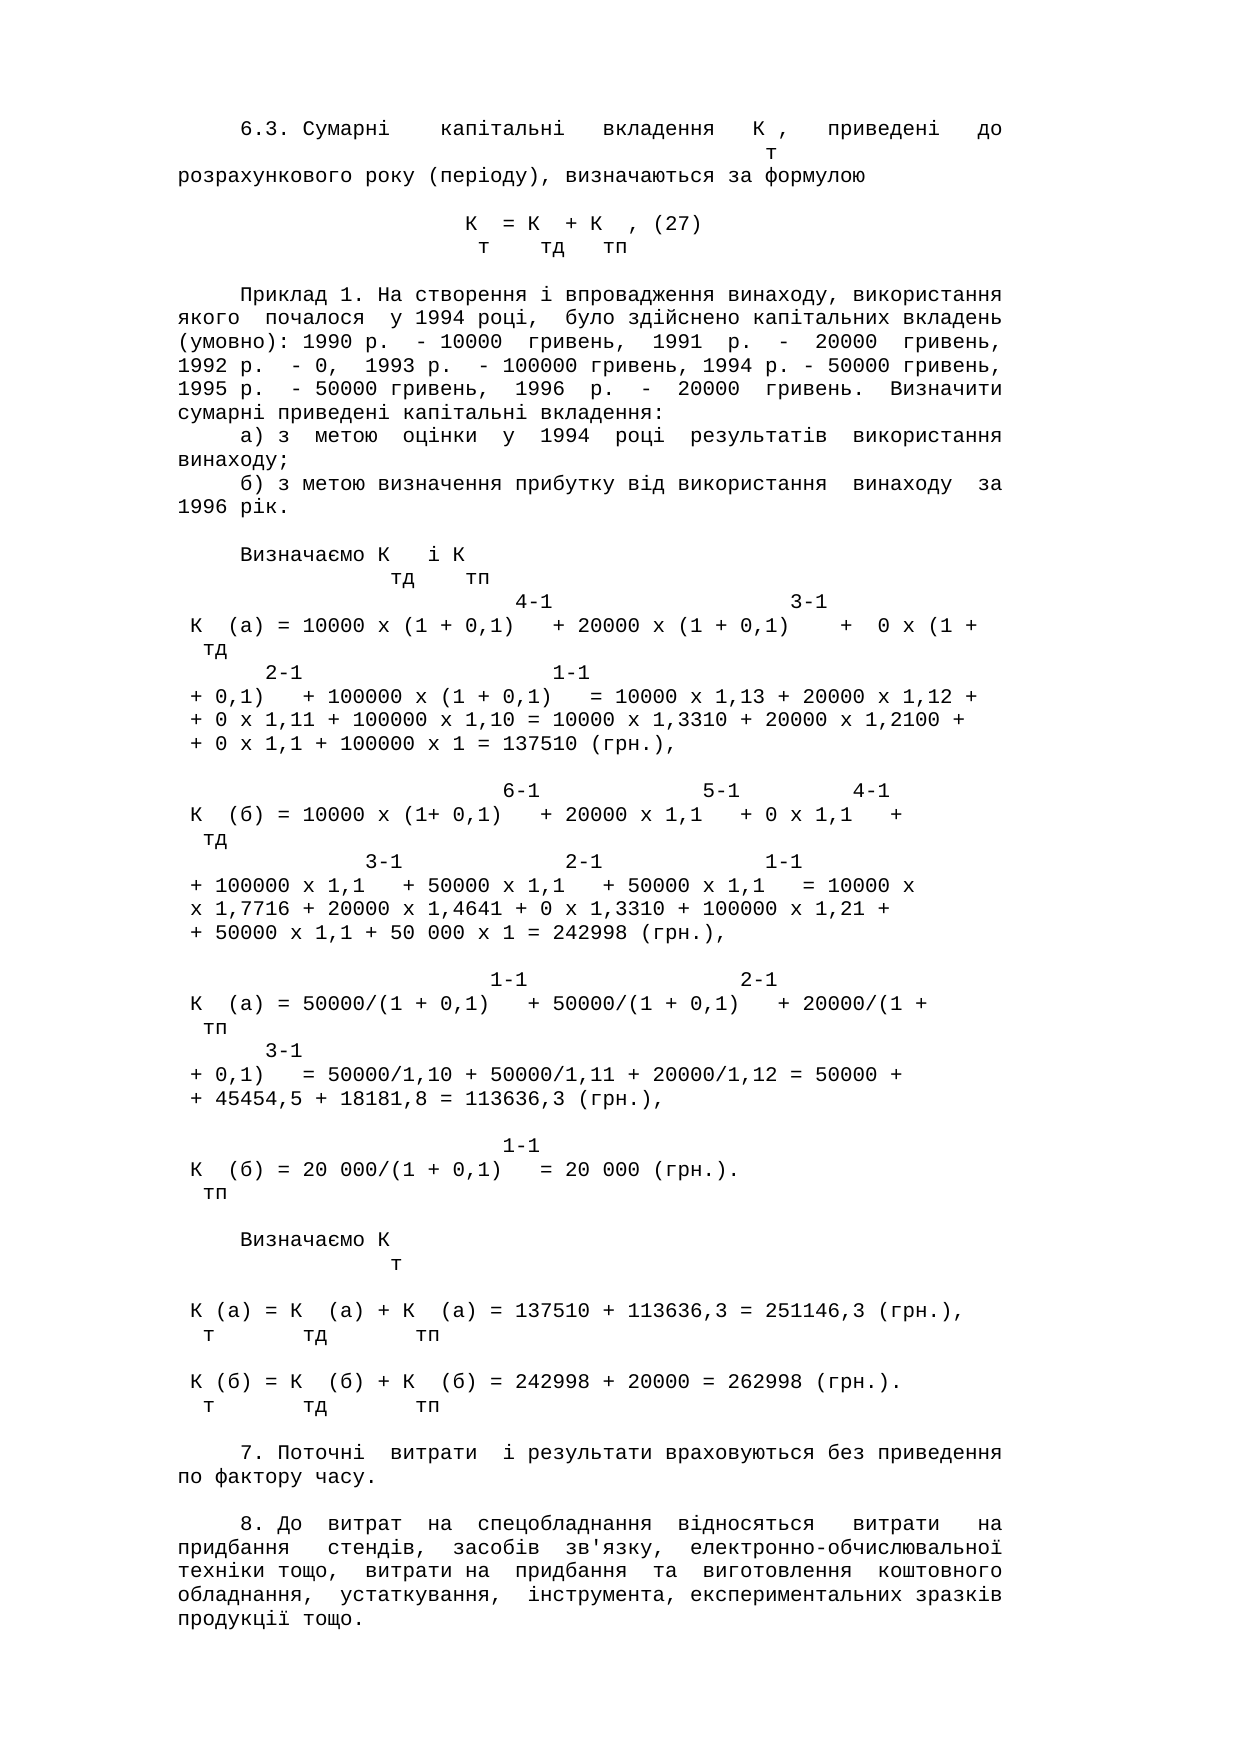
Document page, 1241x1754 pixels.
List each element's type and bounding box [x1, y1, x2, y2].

text [177, 118, 1152, 1631]
